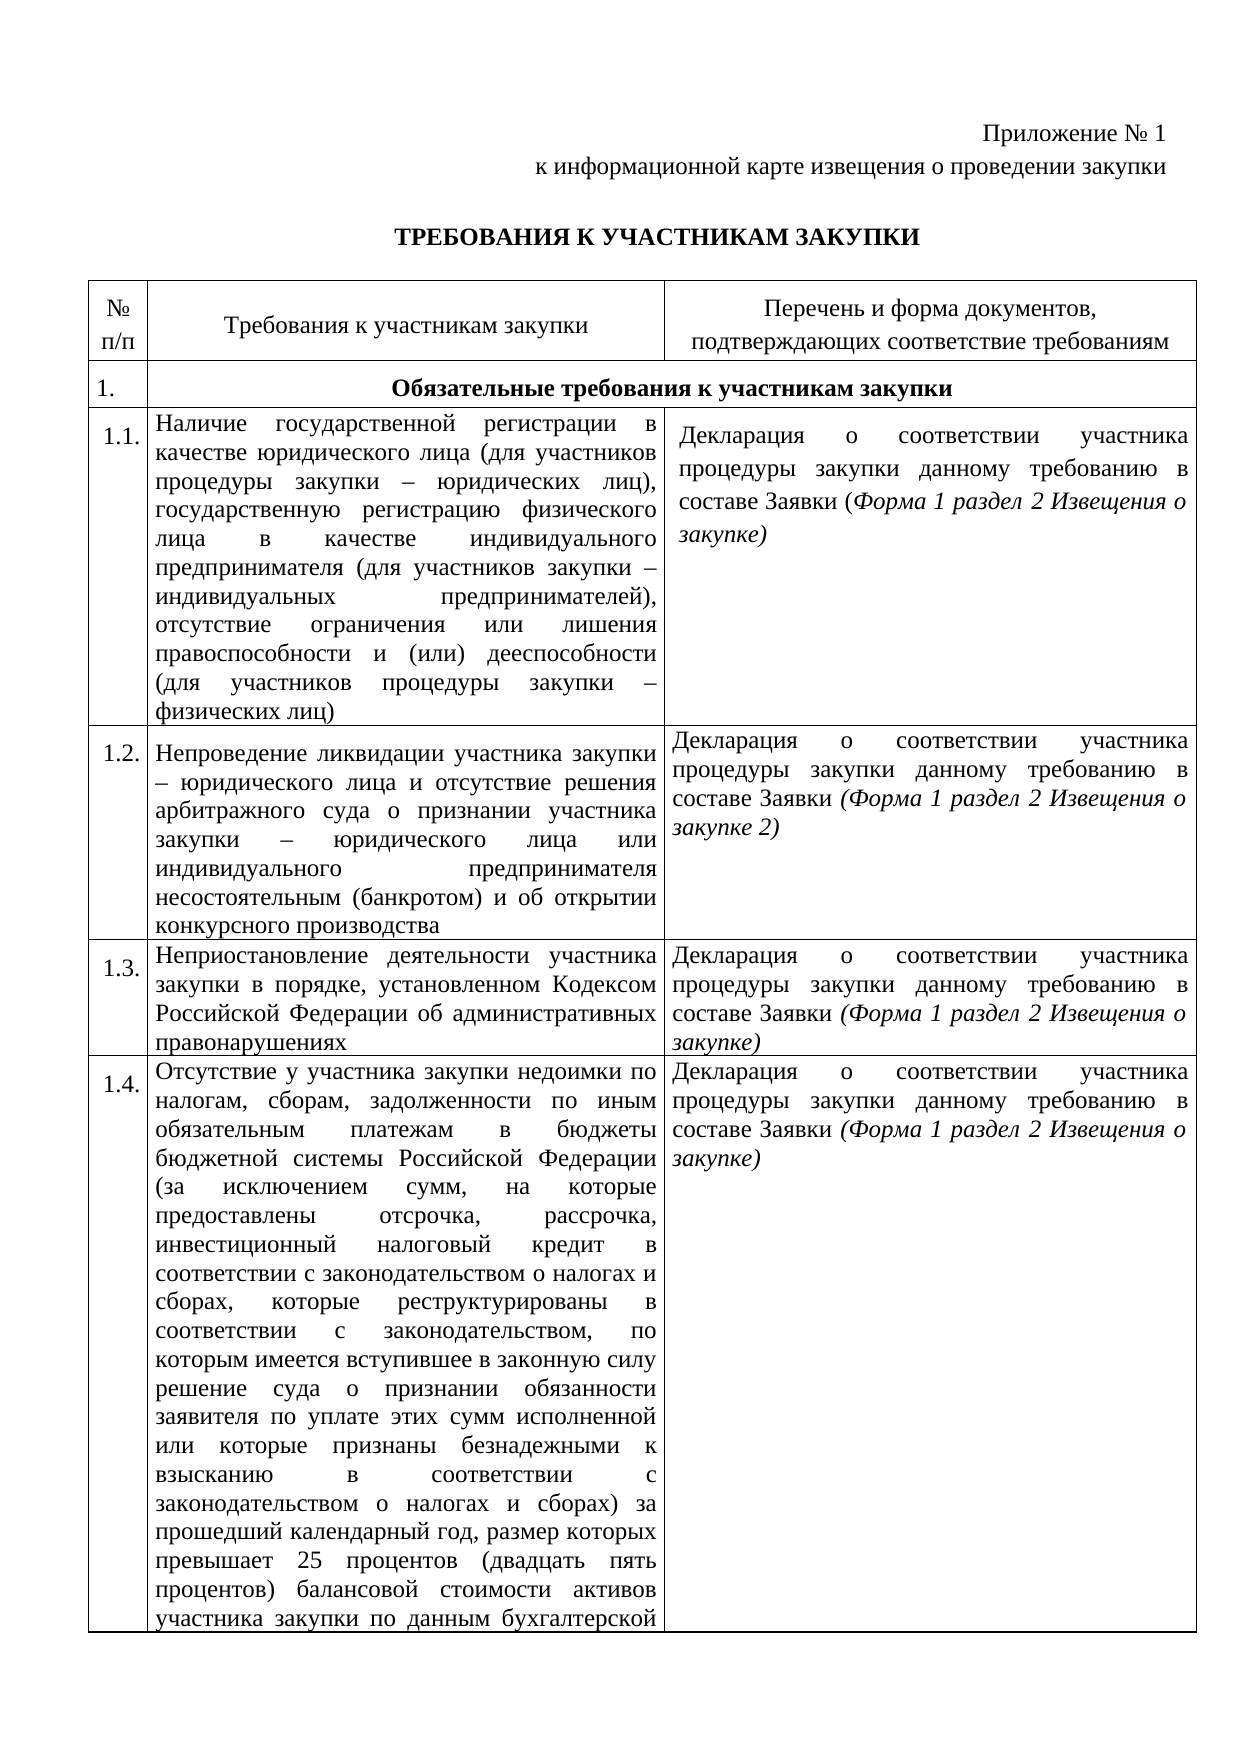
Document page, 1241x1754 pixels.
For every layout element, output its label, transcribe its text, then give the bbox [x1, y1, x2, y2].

text Приложение № 1 к информационной карте извещения о проведении закупки [148, 118, 1166, 180]
table_header № п/п [89, 281, 147, 360]
table_cell [89, 1056, 147, 1631]
table_cell Декларация о соответствии участника процедуры закупки данному требованию в составе Заявки (Форма 1 раздел 2 Извещения о закупке) [665, 940, 1196, 1055]
table_cell Обязательные требования к участникам закупки [148, 361, 1196, 407]
table_cell Неприостановление деятельности участника закупки в порядке, установленном Кодексом Российской Федерации об административных правонарушениях [148, 940, 664, 1055]
table_header Требования к участникам закупки [148, 281, 664, 360]
text ТРЕБОВАНИЯ К УЧАСТНИКАМ ЗАКУПКИ [148, 222, 1166, 250]
table_cell Непроведение ликвидации участника закупки – юридического лица и отсутствие решения арбитражного суда о признании участника закупки – юридического лица или индивидуального предпринимателя несостоятельным (банкротом) и об открытии конкурсного производства [148, 726, 664, 939]
table_cell Декларация о соответствии участника процедуры закупки данному требованию в составе Заявки (Форма 1 раздел 2 Извещения о закупке 2) [665, 726, 1196, 939]
table_cell [89, 940, 147, 1055]
table_cell Наличие государственной регистрации в качестве юридического лица (для участников процедуры закупки – юридических лиц), государственную регистрацию физического лица в качестве индивидуального предпринимателя (для участников закупки – индивидуальных предпринимателей), отсутствие ограничения или лишения правоспособности и (или) дееспособности (для участников процедуры закупки – физических лиц) [148, 408, 664, 724]
table_cell [89, 726, 147, 939]
table_cell [89, 361, 147, 407]
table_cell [665, 1056, 1196, 1631]
table_cell Декларация о соответствии участника процедуры закупки данному требованию в составе Заявки (Форма 1 раздел 2 Извещения о закупке) [665, 408, 1196, 724]
table_cell [89, 408, 147, 724]
table_header Перечень и форма документов, подтверждающих соответствие требованиям [665, 281, 1196, 360]
